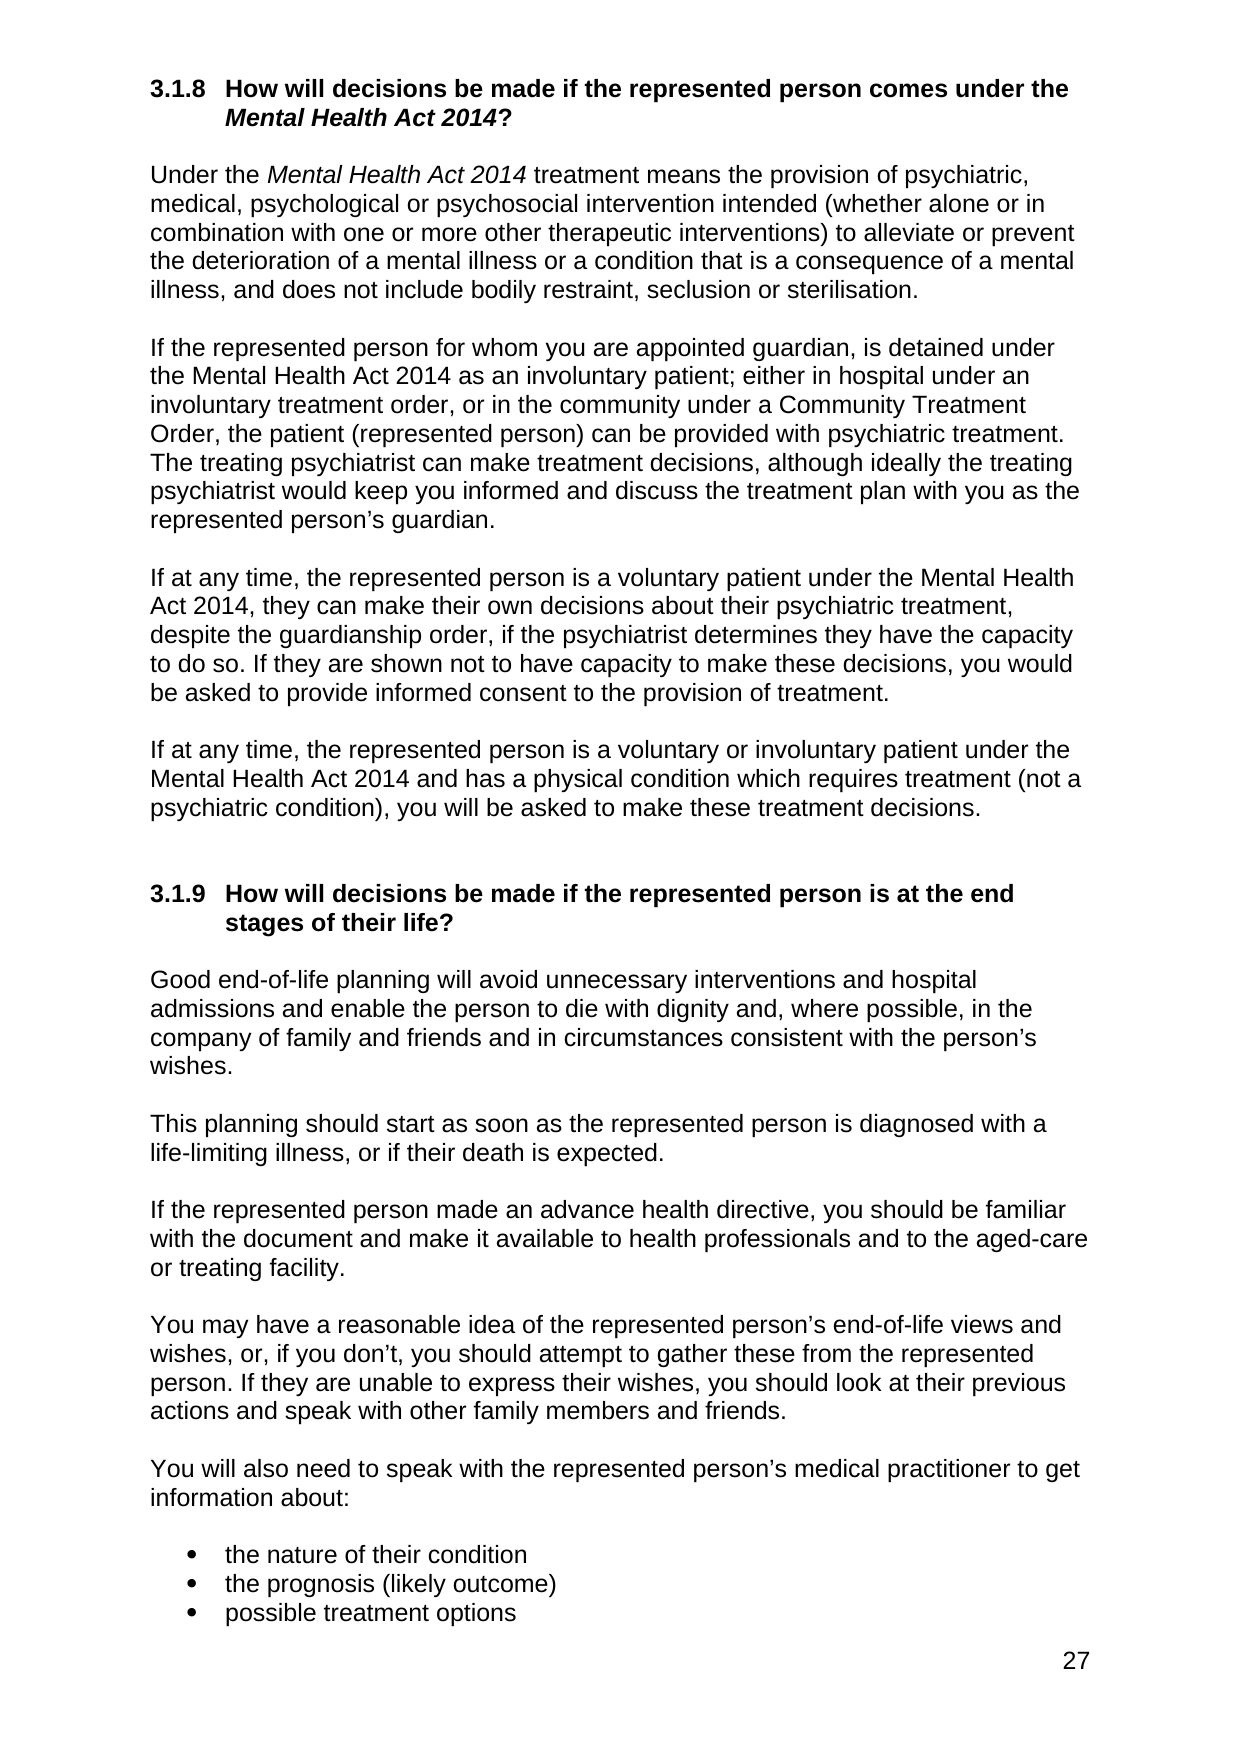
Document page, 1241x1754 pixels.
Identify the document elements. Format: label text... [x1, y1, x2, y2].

list the nature of their condition [187, 1540, 1090, 1569]
text You will also need to speak with the represented person’s medical practitioner to get information about: [150, 1454, 1090, 1511]
text 3.1.9 How will decisions be made if the represented person is at the end stages of their life? [150, 879, 1090, 936]
text If the represented person for whom you are appointed guardian, is detained under the Mental Health Act 2014 as an involuntary patient; either in hospital under an involuntary treatment order, or in the community under a Community Treatment Order, the patient (represented person) can be provided with psychiatric treatment. The treating psychiatrist can make treatment decisions, although ideally the treating psychiatrist would keep you informed and discuss the treatment plan with you as the represented person’s guardian. [150, 333, 1090, 534]
text Good end-of-life planning will avoid unnecessary interventions and hospital admissions and enable the person to die with dignity and, where possible, in the company of family and friends and in circumstances consistent with the person’s wishes. [150, 965, 1090, 1080]
text If at any time, the represented person is a voluntary patient under the Mental Health Act 2014, they can make their own decisions about their psychiatric treatment, despite the guardianship order, if the psychiatrist determines they have the capacity to do so. If they are shown not to have capacity to make these decisions, you would be asked to provide informed consent to the provision of treatment. [150, 563, 1090, 706]
text 3.1.8 How will decisions be made if the represented person comes under the Mental Health Act 2014? [150, 74, 1090, 131]
text Under the Mental Health Act 2014 treatment means the provision of psychiatric, medical, psychological or psychosocial intervention intended (whether alone or in combination with one or more other therapeutic interventions) to alleviate or prevent the deterioration of a mental illness or a condition that is a consequence of a mental illness, and does not include bodily restraint, seclusion or sterilisation. [150, 160, 1090, 304]
text You may have a reasonable idea of the represented person’s end-of-life views and wishes, or, if you don’t, you should attempt to gather these from the represented person. If they are unable to express their wishes, you should look at their previous actions and speak with other family members and friends. [150, 1310, 1090, 1425]
list possible treatment options [187, 1598, 1090, 1627]
list the prognosis (likely outcome) [187, 1569, 1090, 1598]
text If at any time, the represented person is a voluntary or involuntary patient under the Mental Health Act 2014 and has a physical condition which requires treatment (not a psychiatric condition), you will be asked to make these treatment decisions. [150, 735, 1090, 821]
text This planning should start as soon as the represented person is diagnosed with a life-limiting illness, or if their death is expected. [150, 1109, 1090, 1166]
text If the represented person made an advance health directive, you should be familiar with the document and make it available to health professionals and to the aged-care or treating facility. [150, 1195, 1090, 1281]
